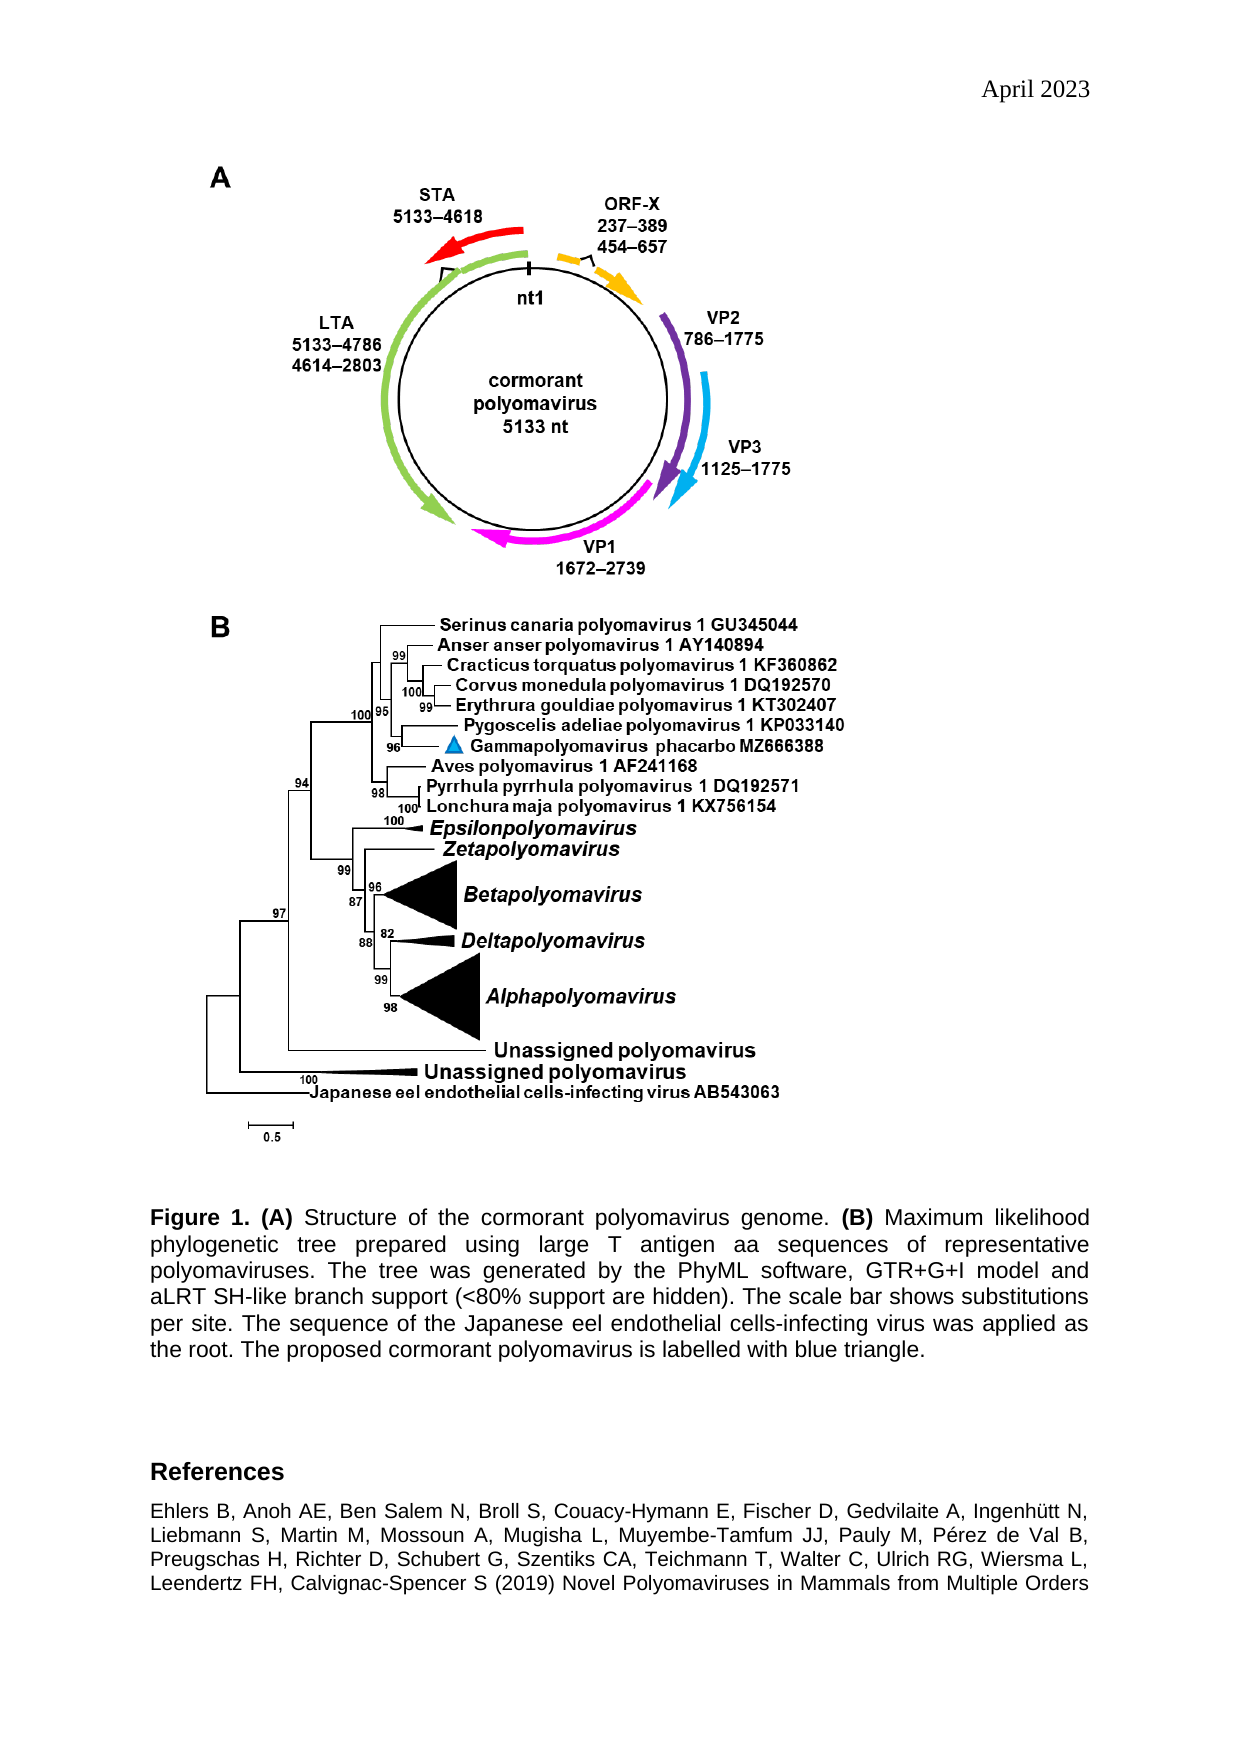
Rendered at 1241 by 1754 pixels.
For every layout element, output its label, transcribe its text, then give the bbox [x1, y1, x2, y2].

text Figure 1. (A) Structure of the cormorant polyomavirus genome. (B) Maximum likelihood phylogenetic tree prepared using large T antigen aa sequences of representative polyomaviruses. The tree was generated by the PhyML software, GTR+G+I model and aLRT SH-like branch support (<80% support are hidden). The scale bar shows substitutions per site. The sequence of the Japanese eel endothelial cells-infecting virus was applied as the root. The proposed cormorant polyomavirus is labelled with blue triangle. [150, 1204, 1090, 1362]
text References [150, 1457, 1090, 1486]
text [150, 1499, 1090, 1594]
picture [191, 150, 1049, 1152]
